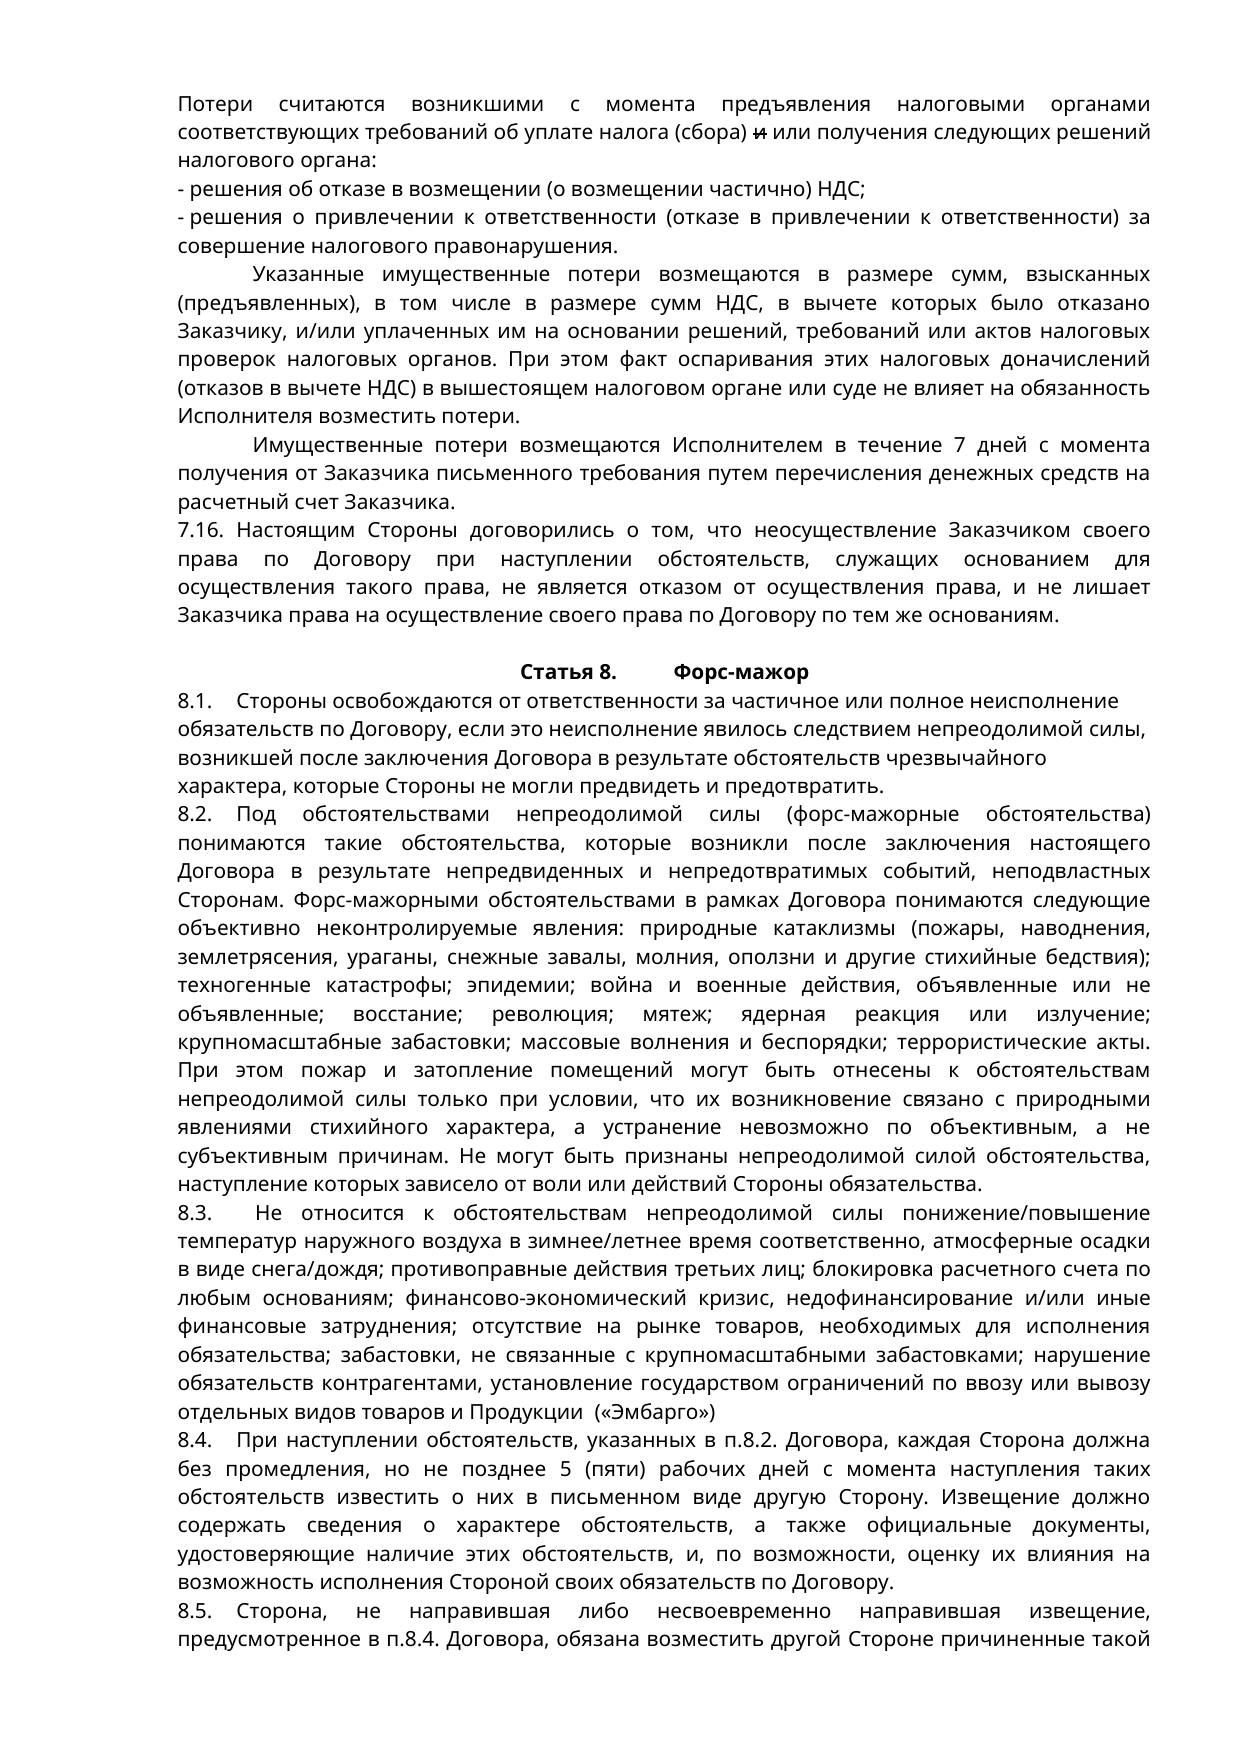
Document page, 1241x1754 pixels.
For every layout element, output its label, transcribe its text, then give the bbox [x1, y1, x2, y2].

subtitle Форс-мажор [177, 657, 1152, 686]
list Указанные имущественные потери возмещаются в размере сумм, взысканных (предъявленных), в том числе в размере сумм НДС, в вычете которых было отказано Заказчику, и/или уплаченных им на основании решений, требований или актов налоговых проверок налоговых органов. При этом факт оспаривания этих налоговых доначислений (отказов в вычете НДС) в вышестоящем налоговом органе или суде не влияет на обязанность Исполнителя возместить потери. [177, 259, 1152, 430]
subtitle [177, 1596, 1152, 1653]
list Под обстоятельствами непреодолимой силы (форс-мажорные обстоятельства) понимаются такие обстоятельства, которые возникли после заключения настоящего Договора в результате непредвиденных и непредотвратимых событий, неподвластных Сторонам. Форс-мажорными обстоятельствами в рамках Договора понимаются следующие объективно неконтролируемые явления: природные катаклизмы (пожары, наводнения, землетрясения, ураганы, снежные завалы, молния, оползни и другие стихийные бедствия); техногенные катастрофы; эпидемии; война и военные действия, объявленные или не объявленные; восстание; революция; мятеж; ядерная реакция или излучение; крупномасштабные забастовки; массовые волнения и беспорядки; террористические акты. При этом пожар и затопление помещений могут быть отнесены к обстоятельствам непреодолимой силы только при условии, что их возникновение связано с природными явлениями стихийного характера, а устранение невозможно по объективным, а не субъективным причинам. Не могут быть признаны непреодолимой силой обстоятельства, наступление которых зависело от воли или действий Стороны обязательства. [177, 799, 1152, 1198]
list Настоящим Стороны договорились о том, что неосуществление Заказчиком своего права по Договору при наступлении обстоятельств, служащих основанием для осуществления такого права, не является отказом от осуществления права, и не лишает Заказчика права на осуществление своего права по Договору по тем же основаниям. [177, 515, 1152, 629]
list - решения об отказе в возмещении (о возмещении частично) НДС; [177, 174, 1152, 202]
list Имущественные потери возмещаются Исполнителем в течение 7 дней с момента получения от Заказчика письменного требования путем перечисления денежных средств на расчетный счет Заказчика. [177, 430, 1152, 515]
subtitle Не относится к обстоятельствам непреодолимой силы понижение/повышение температур наружного воздуха в зимнее/летнее время соответственно, атмосферные осадки в виде снега/дождя; противоправные действия третьих лиц; блокировка расчетного счета по любым основаниям; финансово-экономический кризис, недофинансирование и/или иные финансовые затруднения; отсутствие на рынке товаров, необходимых для исполнения обязательства; забастовки, не связанные с крупномасштабными забастовками; нарушение обязательств контрагентами, установление государством ограничений по ввозу или вывозу отдельных видов товаров и Продукции («Эмбарго») [177, 1198, 1152, 1425]
list - решения о привлечении к ответственности (отказе в привлечении к ответственности) за совершение налогового правонарушения. [177, 202, 1152, 259]
list Потери считаются возникшими с момента предъявления налоговыми органами соответствующих требований об уплате налога (сбора) и или получения следующих решений налогового органа: [177, 89, 1152, 174]
subtitle При наступлении обстоятельств, указанных в п.8.2. Договора, каждая Сторона должна без промедления, но не позднее 5 (пяти) рабочих дней с момента наступления таких обстоятельств известить о них в письменном виде другую Сторону. Извещение должно содержать сведения о характере обстоятельств, а также официальные документы, удостоверяющие наличие этих обстоятельств, и, по возможности, оценку их влияния на возможность исполнения Стороной своих обязательств по Договору. [177, 1425, 1152, 1596]
list Стороны освобождаются от ответственности за частичное или полное неисполнение обязательств по Договору, если это неисполнение явилось следствием непреодолимой силы, возникшей после заключения Договора в результате обстоятельств чрезвычайного характера, которые Стороны не могли предвидеть и предотвратить. [177, 686, 1152, 799]
